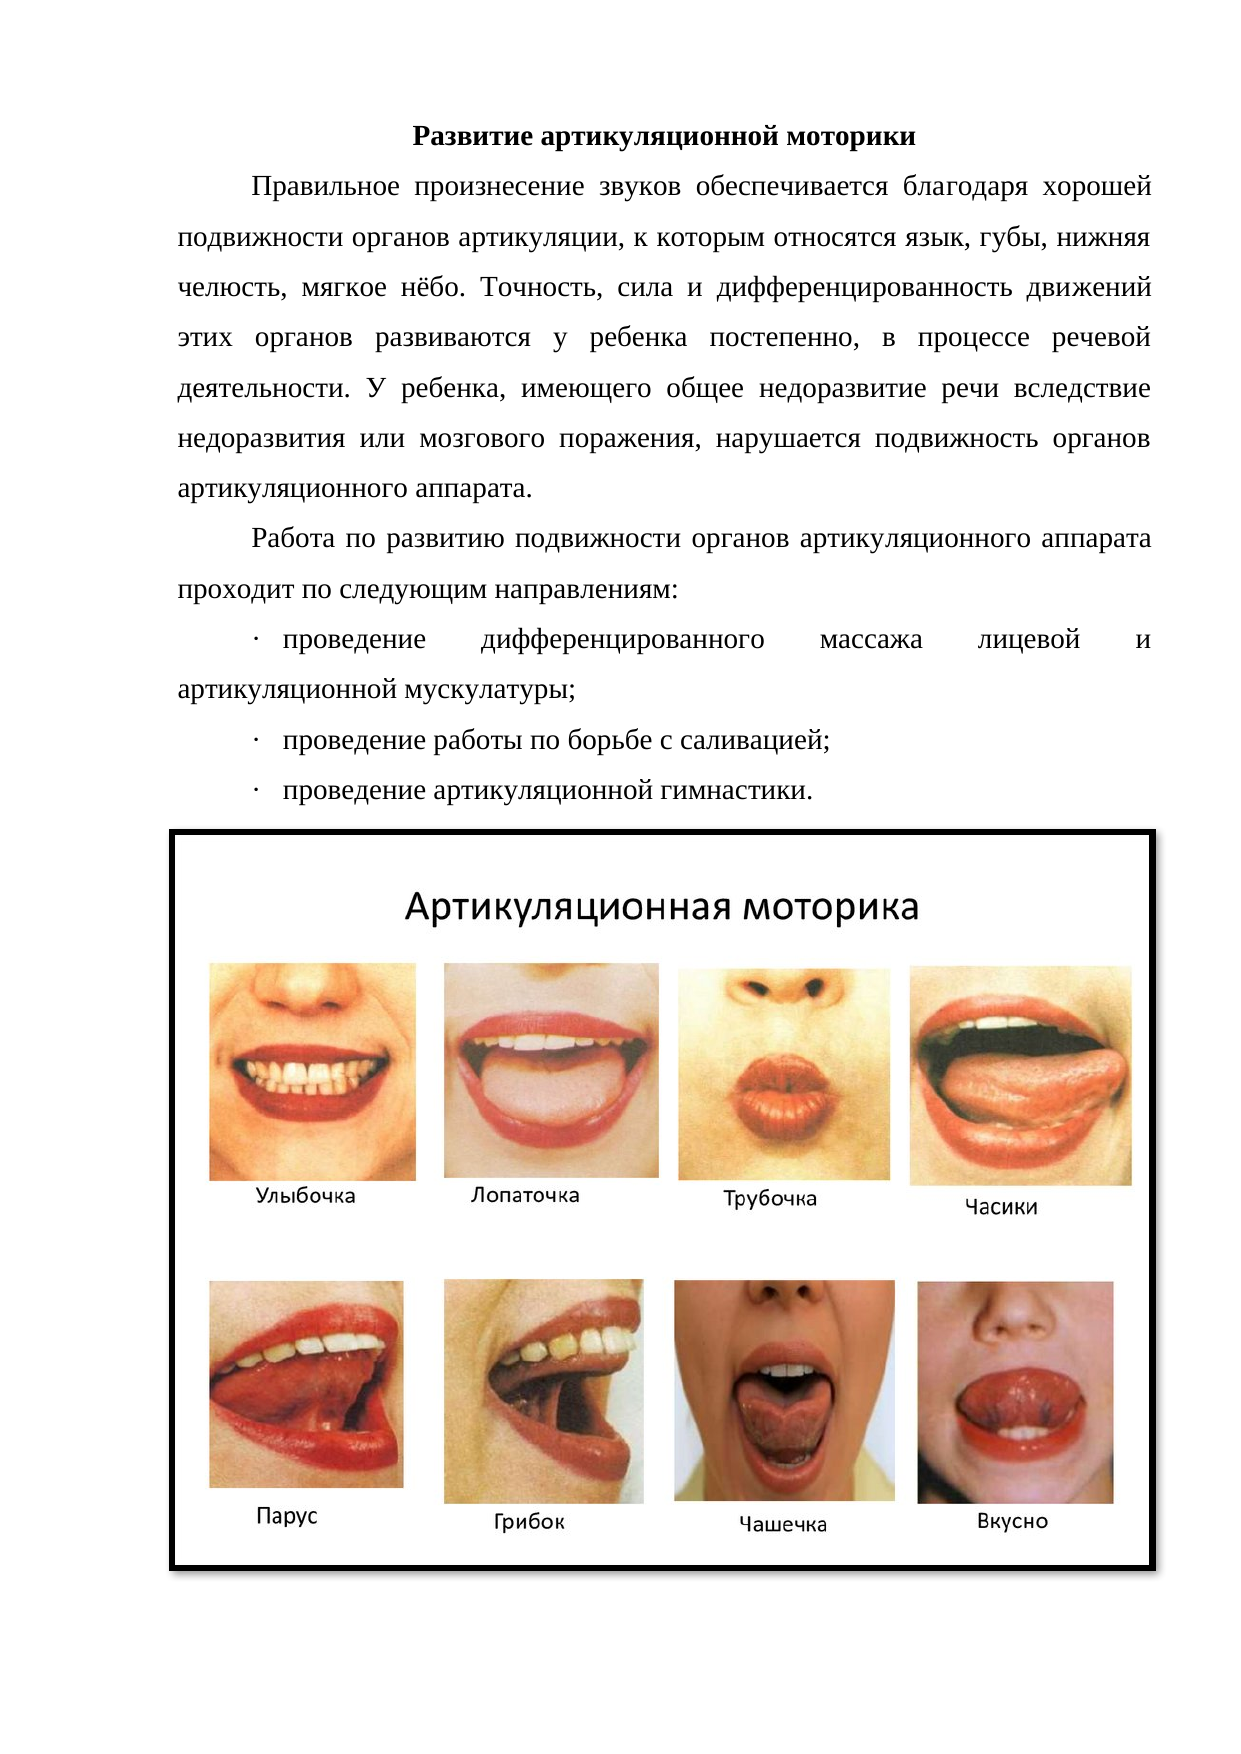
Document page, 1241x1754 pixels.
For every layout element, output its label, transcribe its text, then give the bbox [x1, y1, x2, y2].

subtitle Развитие артикуляционной моторики [177, 118, 1152, 152]
subtitle · проведение работы по борьбе с саливацией; [177, 722, 1152, 755]
subtitle Правильное произнесение звуков обеспечивается благодаря хорошей подвижности органов артикуляции, к которым относятся язык, губы, нижняя челюсть, мягкое нёбо. Точность, сила и дифференцированность движений этих органов развиваются у ребенка постепенно, в процессе речевой деятельности. У ребенка, имеющего общее недоразвитие речи вследствие недоразвития или мозгового поражения, нарушается подвижность органов артикуляционного аппарата. [177, 168, 1152, 504]
subtitle · проведение дифференцированного массажа лицевой и артикуляционной мускулатуры; [177, 621, 1152, 705]
picture [175, 835, 1149, 1565]
subtitle Работа по развитию подвижности органов артикуляционного аппарата проходит по следующим направлениям: [177, 521, 1152, 604]
subtitle · проведение артикуляционной гимнастики. [177, 772, 1152, 806]
